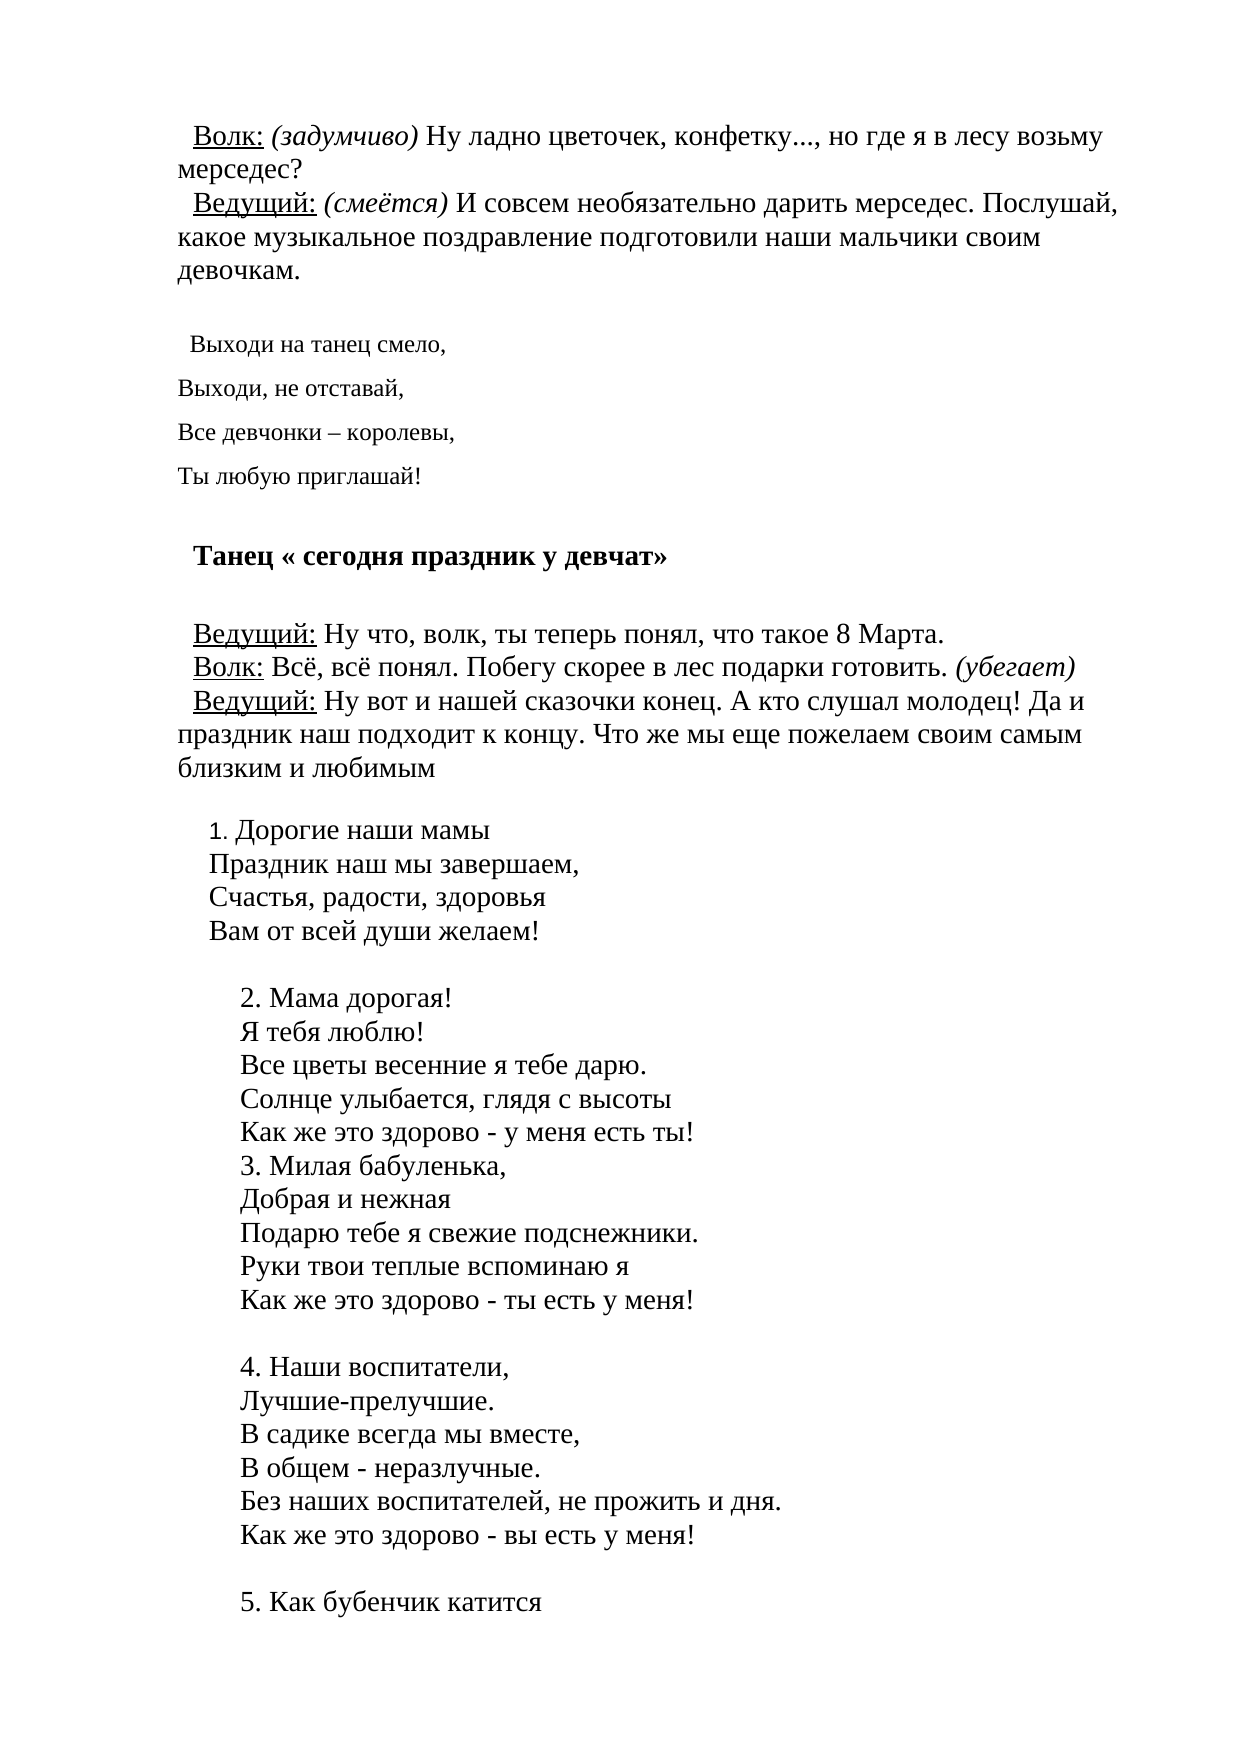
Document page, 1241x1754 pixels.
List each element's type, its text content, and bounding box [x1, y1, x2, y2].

text Праздник наш мы завершаем, [177, 846, 1152, 879]
text Лучшие-прелучшие. [240, 1383, 1089, 1416]
text Солнце улыбается, глядя с высоты [240, 1081, 1089, 1114]
text Добрая и нежная [240, 1181, 1089, 1215]
text Выходи, не отставай, [177, 373, 1152, 402]
text Руки твои теплые вспоминаю я [240, 1248, 1089, 1282]
text Подарю тебе я свежие подснежники. [240, 1215, 1089, 1248]
text 4. Наши воспитатели, [240, 1349, 1089, 1383]
text Волк: (задумчиво) Ну ладно цветочек, конфетку..., но где я в лесу возьму мерседес? [177, 118, 1152, 185]
text Ведущий: (смеётся) И совсем необязательно дарить мерседес. Послушай, какое музыкальное поздравление подготовили наши мальчики своим девочкам. [177, 185, 1152, 286]
text Как же это здорово - вы есть у меня! [240, 1517, 1089, 1550]
text Танец « сегодня праздник у девчат» [177, 538, 1152, 572]
text Ведущий: Ну вот и нашей сказочки конец. А кто слушал молодец! Да и праздник наш подходит к концу. Что же мы еще пожелаем своим самым близким и любимым [177, 683, 1152, 784]
text 2. Мама дорогая! [240, 980, 1089, 1014]
text Все цветы весенние я тебе дарю. [240, 1047, 1089, 1081]
text 1. Дорогие наши мамы [177, 812, 1152, 846]
text В садике всегда мы вместе, [240, 1416, 1089, 1450]
text Выходи на танец смело, [177, 329, 1152, 358]
text Как же это здорово - у меня есть ты! [240, 1114, 1089, 1148]
text Ты любую приглашай! [177, 461, 1152, 489]
text Вам от всей души желаем! [177, 913, 1152, 947]
text Без наших воспитателей, не прожить и дня. [240, 1483, 1089, 1517]
text В общем - неразлучные. [240, 1450, 1089, 1483]
text Все девчонки – королевы, [177, 417, 1152, 446]
text 3. Милая бабуленька, [240, 1148, 1089, 1181]
text 5. Как бубенчик катится [240, 1584, 1089, 1617]
text Как же это здорово - ты есть у меня! [240, 1282, 1089, 1316]
text Волк: Всё, всё понял. Побегу скорее в лес подарки готовить. (убегает) [177, 649, 1152, 683]
text Ведущий: Ну что, волк, ты теперь понял, что такое 8 Марта. [177, 616, 1152, 649]
text Я тебя люблю! [240, 1014, 1089, 1047]
text Счастья, радости, здоровья [177, 879, 1152, 913]
